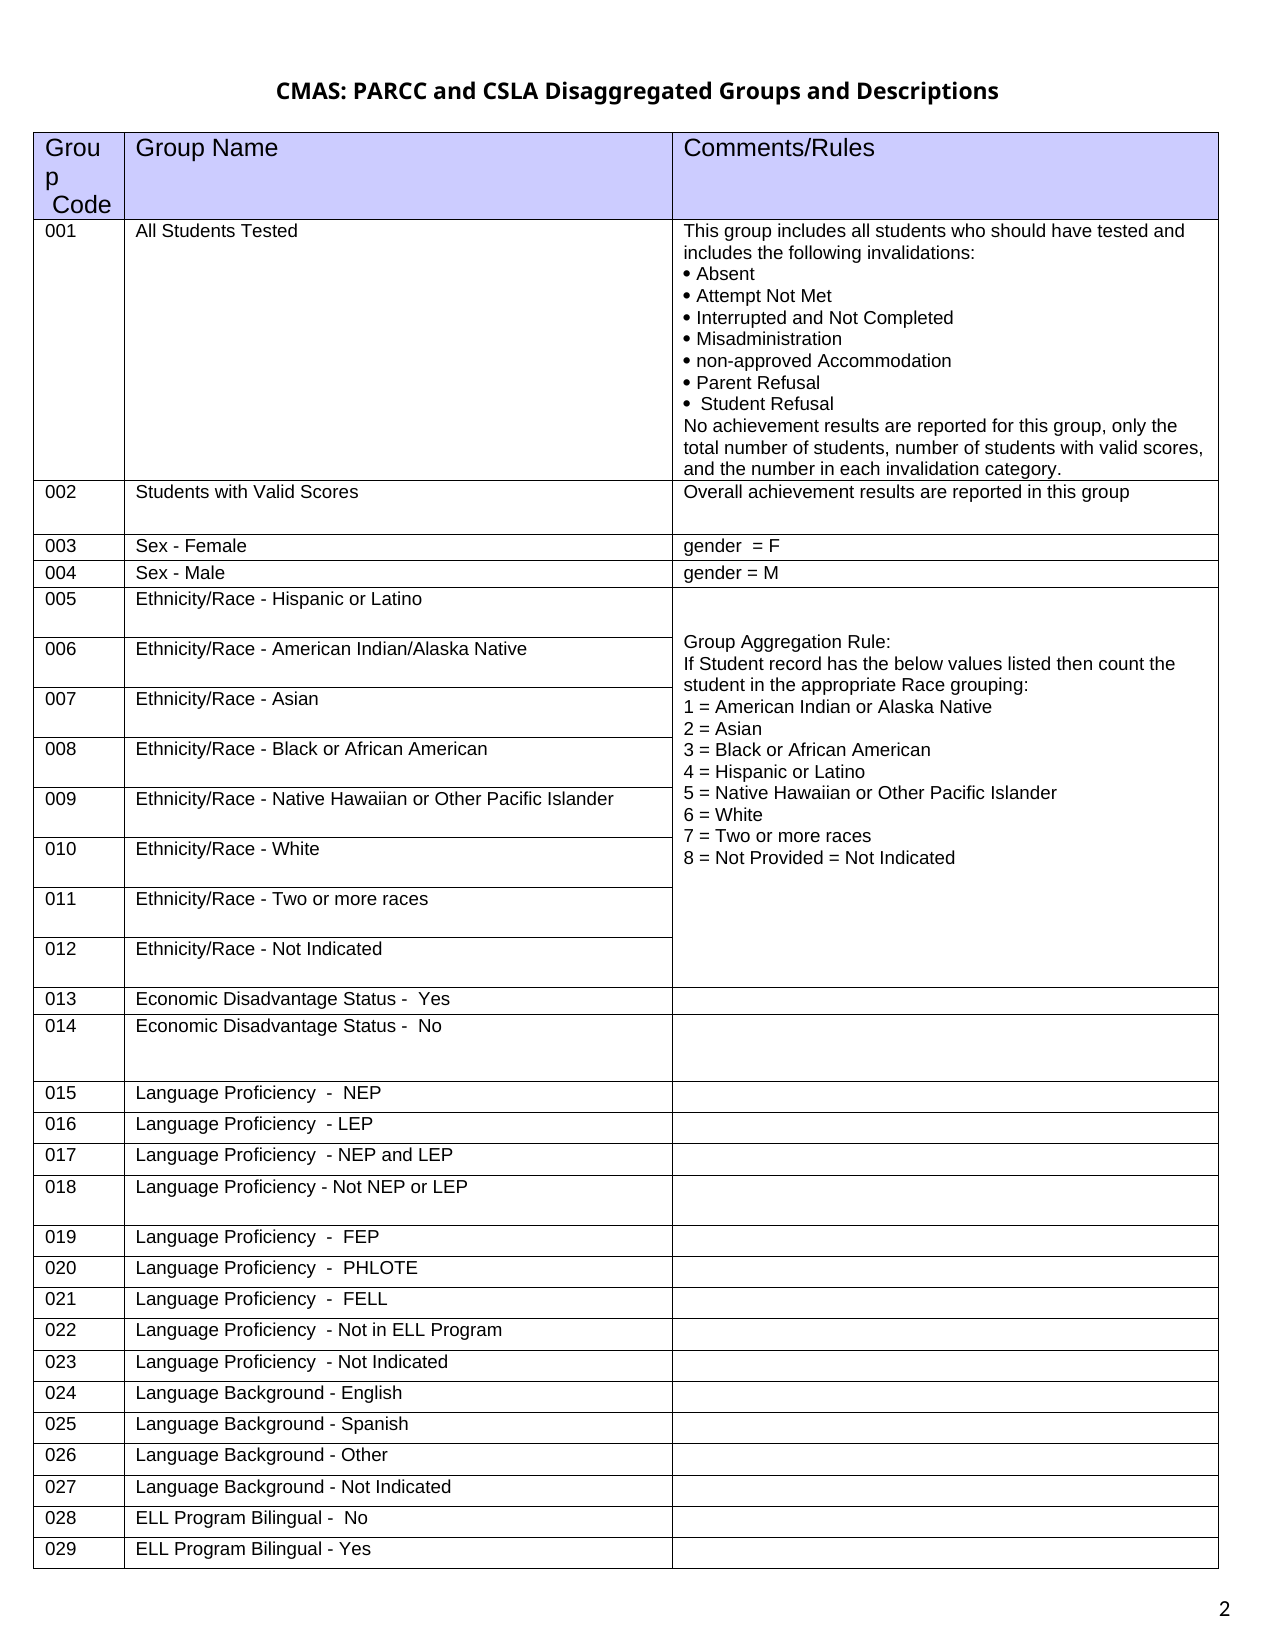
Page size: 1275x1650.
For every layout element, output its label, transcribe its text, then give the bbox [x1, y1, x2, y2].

table_cell Language Proficiency - NEP and LEP [125, 1144, 672, 1174]
table_cell Ethnicity/Race - Two or more races [125, 888, 672, 937]
table_cell [673, 1015, 1218, 1081]
table_header Comments/Rules [673, 133, 1218, 219]
table_cell [673, 1226, 1218, 1256]
table_cell 017 [34, 1144, 124, 1174]
table_cell 008 [34, 738, 124, 787]
table_cell Language Proficiency - FEP [125, 1226, 672, 1256]
table_cell gender = M [673, 561, 1218, 587]
table_cell [673, 1288, 1218, 1318]
table_cell Ethnicity/Race - Hispanic or Latino [125, 588, 672, 637]
table_cell Language Background - English [125, 1382, 672, 1412]
table_cell 010 [34, 838, 124, 887]
table_cell Language Proficiency - NEP [125, 1082, 672, 1112]
table_cell Students with Valid Scores [125, 481, 672, 534]
table_cell 013 [34, 988, 124, 1013]
table_cell Language Proficiency - Not in ELL Program [125, 1319, 672, 1349]
table_cell Group Aggregation Rule: If Student record has the below values listed then count the student in the appropriate Race grouping: 1 = American Indian or Alaska Native 2 = Asian 3 = Black or African American 4 = Hispanic or Latino 5 = Native Hawaiian or Other Pacific Islander 6 = White 7 = Two or more races 8 = Not Provided = Not Indicated [673, 588, 1218, 987]
table_cell 001 [34, 220, 124, 479]
table_cell Ethnicity/Race - White [125, 838, 672, 887]
table_cell [673, 988, 1218, 1013]
table_cell 007 [34, 688, 124, 737]
table_cell Language Proficiency - Not Indicated [125, 1351, 672, 1381]
table_header Group Code [34, 133, 124, 219]
table_cell 028 [34, 1507, 124, 1537]
table_cell Ethnicity/Race - Black or African American [125, 738, 672, 787]
table_cell [673, 1113, 1218, 1143]
table_cell Ethnicity/Race - Asian [125, 688, 672, 737]
table_cell 022 [34, 1319, 124, 1349]
table_cell 026 [34, 1444, 124, 1474]
table_cell [673, 1319, 1218, 1349]
text CMAS: PARCC and CSLA Disaggregated Groups and Descriptions [45, 75, 1230, 106]
table_cell 021 [34, 1288, 124, 1318]
table_cell Ethnicity/Race - Not Indicated [125, 938, 672, 987]
table_cell Economic Disadvantage Status - Yes [125, 988, 672, 1013]
table_cell Ethnicity/Race - Native Hawaiian or Other Pacific Islander [125, 788, 672, 837]
table_cell 002 [34, 481, 124, 534]
table_cell Language Proficiency - LEP [125, 1113, 672, 1143]
table_cell 023 [34, 1351, 124, 1381]
table_cell 011 [34, 888, 124, 937]
table_cell 029 [34, 1538, 124, 1568]
table_cell [673, 1476, 1218, 1506]
table_cell [673, 1144, 1218, 1174]
table_cell Sex - Female [125, 535, 672, 560]
table_cell 016 [34, 1113, 124, 1143]
table_cell 014 [34, 1015, 124, 1081]
table_cell ELL Program Bilingual - No [125, 1507, 672, 1537]
table_cell Sex - Male [125, 561, 672, 587]
table_cell Language Background - Spanish [125, 1413, 672, 1443]
table_cell [673, 1382, 1218, 1412]
table_cell 025 [34, 1413, 124, 1443]
table_cell gender = F [673, 535, 1218, 560]
table_cell Language Background - Not Indicated [125, 1476, 672, 1506]
table_header Group Name [125, 133, 672, 219]
table_cell 006 [34, 638, 124, 687]
table_cell [673, 1507, 1218, 1537]
table_cell 003 [34, 535, 124, 560]
table_cell [673, 1351, 1218, 1381]
table_cell [673, 1082, 1218, 1112]
table_cell [673, 1444, 1218, 1474]
table_cell 019 [34, 1226, 124, 1256]
table_cell All Students Tested [125, 220, 672, 479]
table_cell 020 [34, 1257, 124, 1287]
table_cell 027 [34, 1476, 124, 1506]
table_cell 015 [34, 1082, 124, 1112]
table_cell Ethnicity/Race - American Indian/Alaska Native [125, 638, 672, 687]
table_cell [673, 1413, 1218, 1443]
table_cell 012 [34, 938, 124, 987]
table_cell Language Proficiency - PHLOTE [125, 1257, 672, 1287]
table_cell 018 [34, 1176, 124, 1224]
table_cell Language Background - Other [125, 1444, 672, 1474]
table_cell [673, 1176, 1218, 1224]
table_cell ELL Program Bilingual - Yes [125, 1538, 672, 1568]
table_cell Language Proficiency - Not NEP or LEP [125, 1176, 672, 1224]
table_cell 024 [34, 1382, 124, 1412]
table_cell 005 [34, 588, 124, 637]
table_cell [673, 1538, 1218, 1568]
table_cell Overall achievement results are reported in this group [673, 481, 1218, 534]
table_cell Economic Disadvantage Status - No [125, 1015, 672, 1081]
table_cell 009 [34, 788, 124, 837]
table_cell 004 [34, 561, 124, 587]
table_cell [673, 1257, 1218, 1287]
table_cell This group includes all students who should have tested and includes the following invalidations:  Absent  Attempt Not Met  Interrupted and Not Completed  Misadministration  non-approved Accommodation  Parent Refusal Student Refusal No achievement results are reported for this group, only the total number of students, number of students with valid scores, and the number in each invalidation category. [673, 220, 1218, 479]
table_cell Language Proficiency - FELL [125, 1288, 672, 1318]
